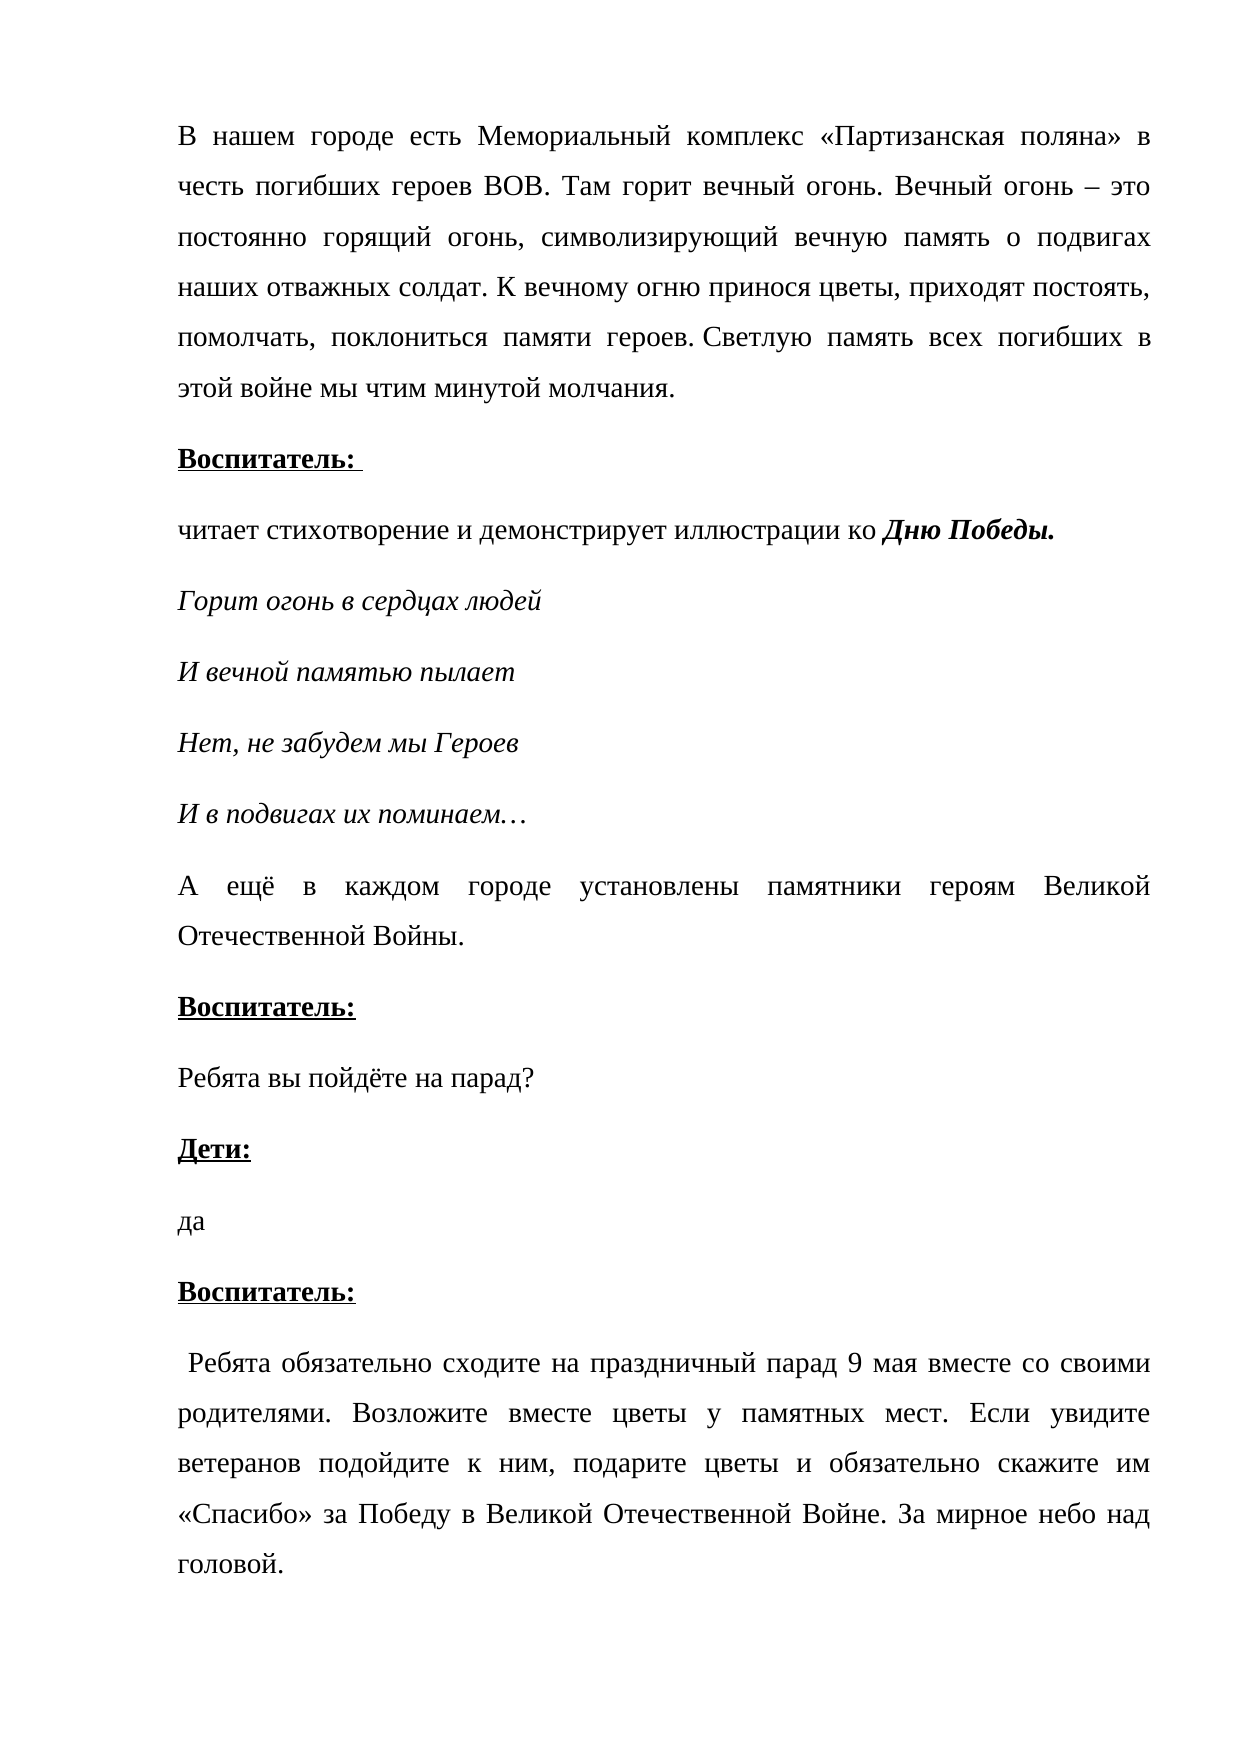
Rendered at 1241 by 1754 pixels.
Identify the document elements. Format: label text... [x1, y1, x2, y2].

text Ребята вы пойдёте на парад? [177, 1060, 1152, 1094]
text Воспитатель: [177, 441, 1152, 474]
text Воспитатель: [177, 989, 1152, 1023]
text Нет, не забудем мы Героев [177, 725, 1152, 759]
text И в подвигах их поминаем… [177, 797, 1152, 830]
text В нашем городе есть Мемориальный комплекс «Партизанская поляна» в честь погибших героев ВОВ. Там горит вечный огонь. Вечный огонь – это постоянно горящий огонь, символизирующий вечную память о подвигах наших отважных солдат. К вечному огню принося цветы, приходят постоять, помолчать, поклониться памяти героев. Светлую память всех погибших в этой войне мы чтим минутой молчания. [177, 118, 1152, 403]
text Дети: [177, 1131, 1152, 1165]
text Горит огонь в сердцах людей [177, 583, 1152, 617]
text А ещё в каждом городе установлены памятники героям Великой Отечественной Войны. [177, 868, 1152, 952]
text Ребята обязательно сходите на праздничный парад 9 мая вместе со своими родителями. Возложите вместе цветы у памятных мест. Если увидите ветеранов подойдите к ним, подарите цветы и обязательно скажите им «Спасибо» за Победу в Великой Отечественной Войне. За мирное небо над головой. [177, 1345, 1152, 1580]
text читает стихотворение и демонстрирует иллюстрации ко Дню Победы. [177, 512, 1152, 546]
text И вечной памятью пылает [177, 654, 1152, 688]
text да [177, 1203, 1152, 1236]
text Воспитатель: [177, 1274, 1152, 1307]
